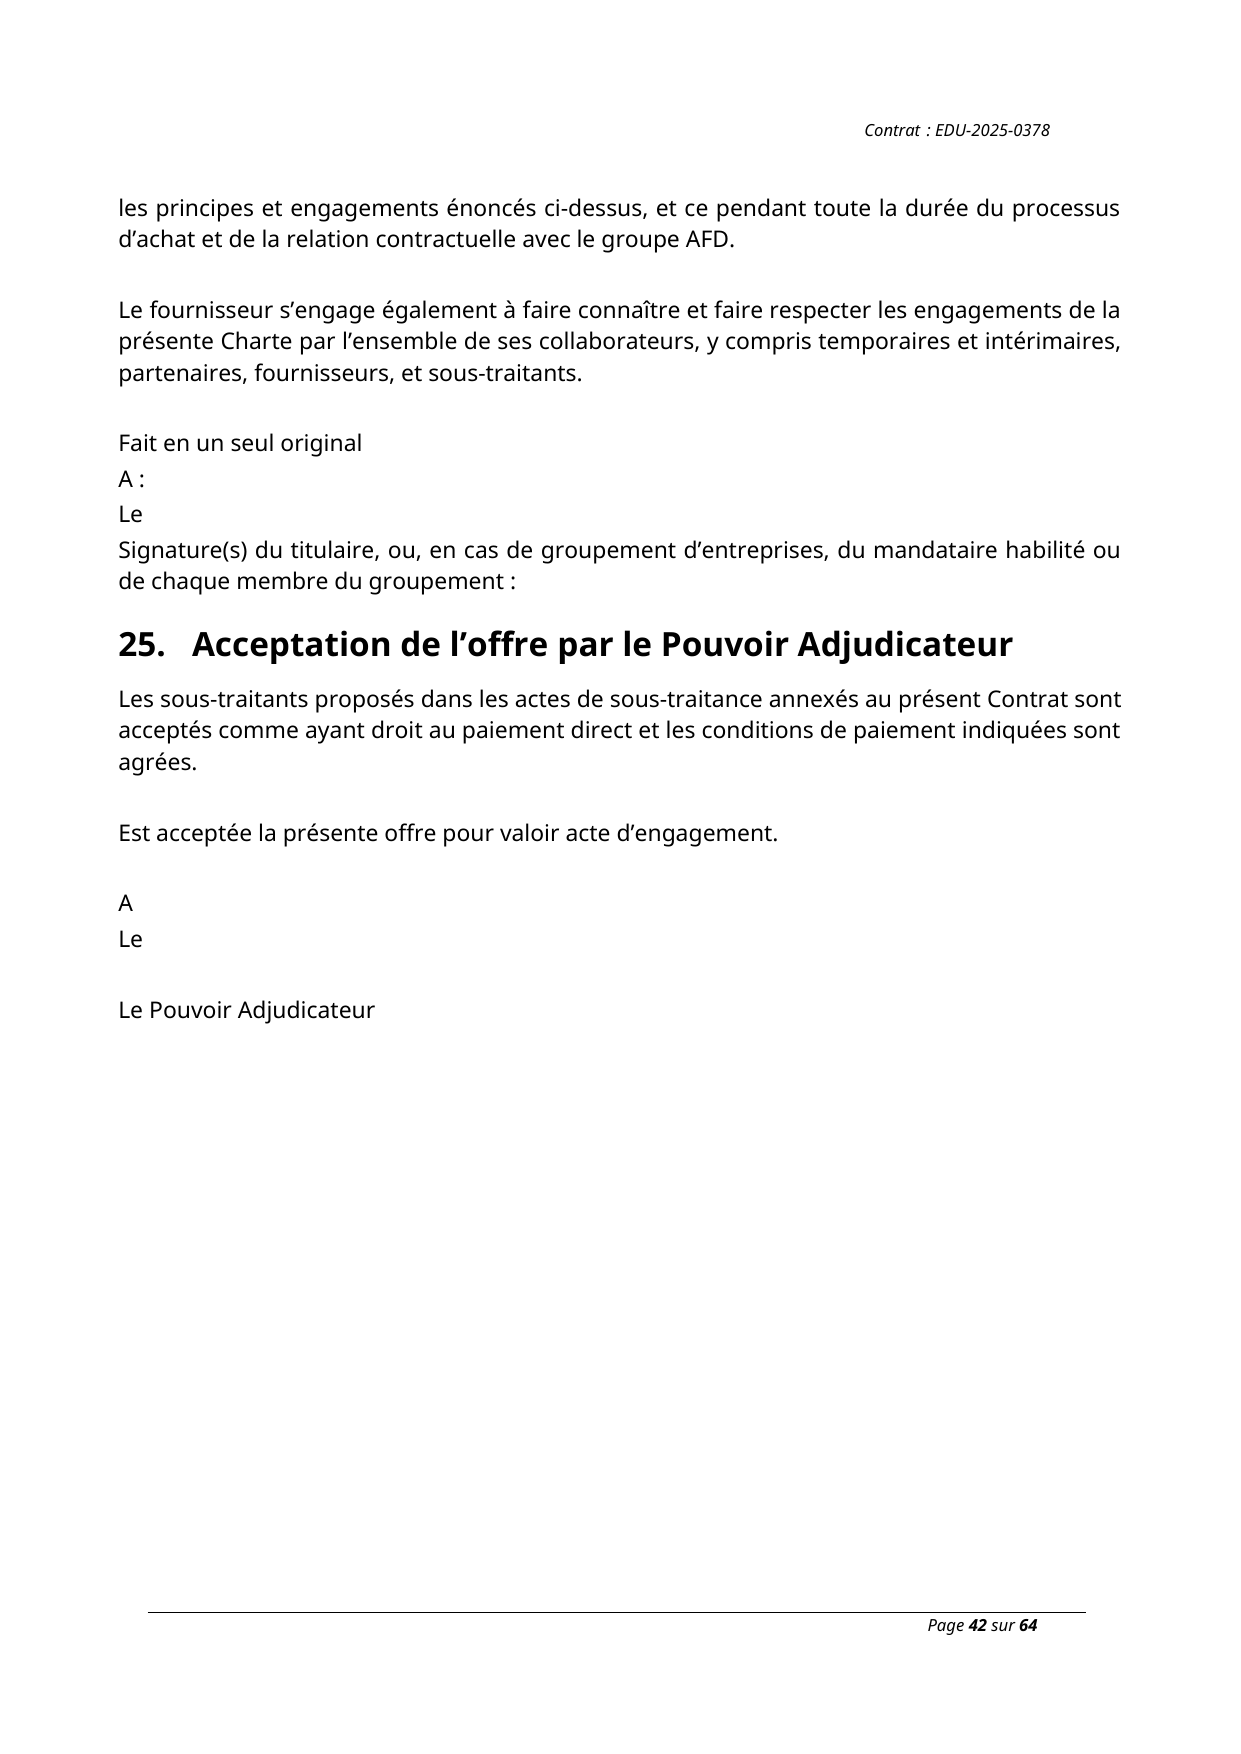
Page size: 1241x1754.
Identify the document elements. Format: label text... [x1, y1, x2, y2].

text A : [118, 463, 1122, 494]
text Le [118, 923, 1122, 954]
text Le Pouvoir Adjudicateur [118, 994, 1122, 1025]
text A [118, 887, 1122, 919]
text Le [118, 498, 1122, 529]
text Fait en un seul original [118, 427, 1122, 459]
text Acceptation de l’offre par le Pouvoir Adjudicateur [118, 621, 1122, 667]
text Le fournisseur s’engage également à faire connaître et faire respecter les engagements de la présente Charte par l’ensemble de ses collaborateurs, y compris temporaires et intérimaires, partenaires, fournisseurs, et sous-traitants. [118, 294, 1122, 388]
text Est acceptée la présente offre pour valoir acte d’engagement. [118, 817, 1122, 848]
text Les sous-traitants proposés dans les actes de sous-traitance annexés au présent Contrat sont acceptés comme ayant droit au paiement direct et les conditions de paiement indiquées sont agrées. [118, 683, 1122, 777]
text Signature(s) du titulaire, ou, en cas de groupement d’entreprises, du mandataire habilité ou de chaque membre du groupement : [118, 534, 1122, 596]
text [118, 192, 1122, 254]
